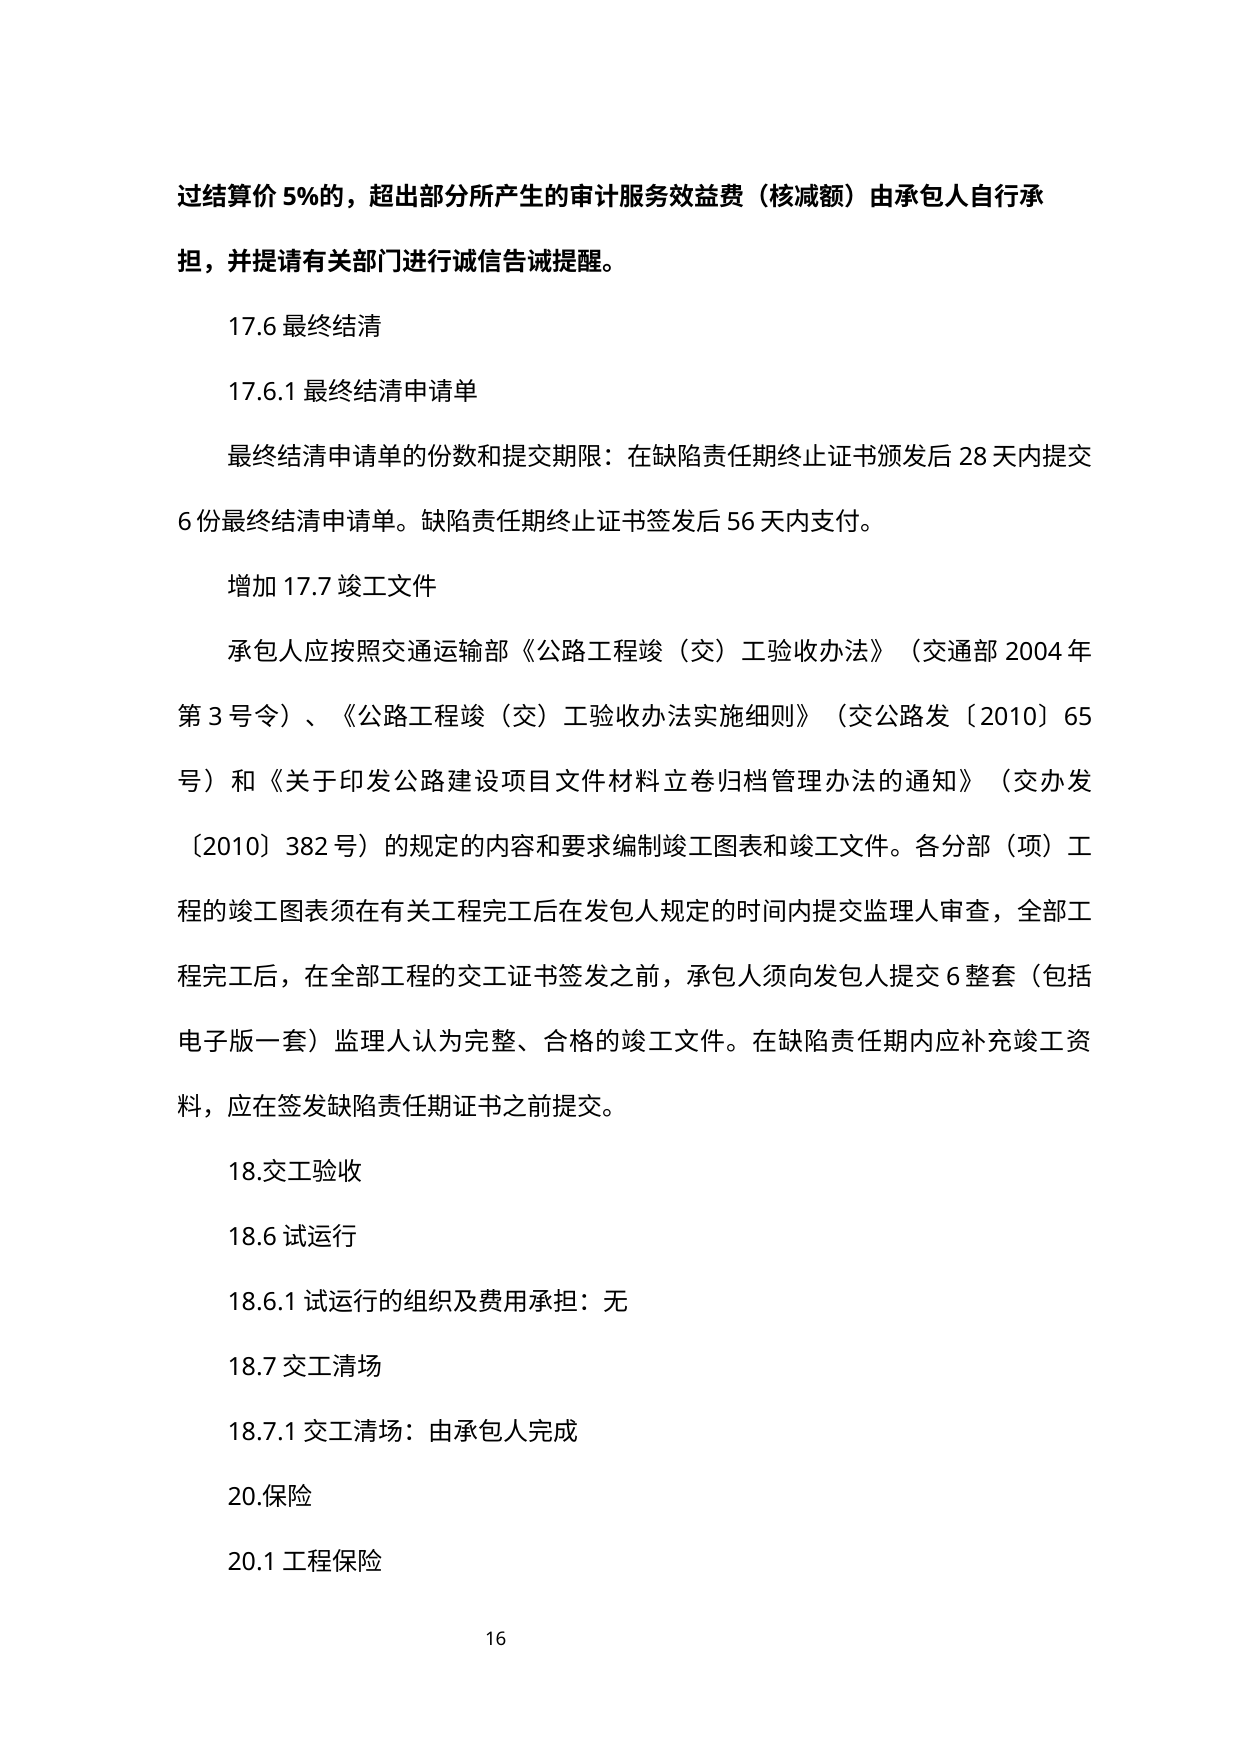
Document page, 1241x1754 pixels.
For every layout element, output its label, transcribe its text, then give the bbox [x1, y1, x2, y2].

text 18.6.1试运行的组织及费用承担：无 [177, 1267, 1093, 1332]
text 20.保险 [177, 1462, 1093, 1527]
text 18.6试运行 [177, 1202, 1093, 1267]
text 18.7.1交工清场：由承包人完成 [177, 1397, 1093, 1462]
text 承包人应按照交通运输部《公路工程竣（交）工验收办法》（交通部2004年第3号令）、《公路工程竣（交）工验收办法实施细则》（交公路发〔2010〕65号）和《关于印发公路建设项目文件材料立卷归档管理办法的通知》（交办发〔2010〕382号）的规定的内容和要求编制竣工图表和竣工文件。各分部（项）工程的竣工图表须在有关工程完工后在发包人规定的时间内提交监理人审查，全部工程完工后，在全部工程的交工证书签发之前，承包人须向发包人提交6整套（包括电子版一套）监理人认为完整、合格的竣工文件。在缺陷责任期内应补充竣工资料，应在签发缺陷责任期证书之前提交。 [177, 617, 1093, 1137]
text 17.6.1最终结清申请单 [177, 357, 1093, 422]
text 最终结清申请单的份数和提交期限：在缺陷责任期终止证书颁发后28天内提交6份最终结清申请单。缺陷责任期终止证书签发后56天内支付。 [177, 422, 1093, 552]
text 增加17.7竣工文件 [177, 552, 1093, 617]
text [177, 162, 1093, 292]
text 18.7交工清场 [177, 1332, 1093, 1397]
text 18.交工验收 [177, 1137, 1093, 1202]
text 17.6最终结清 [177, 292, 1093, 357]
text 20.1工程保险 [177, 1527, 1093, 1592]
